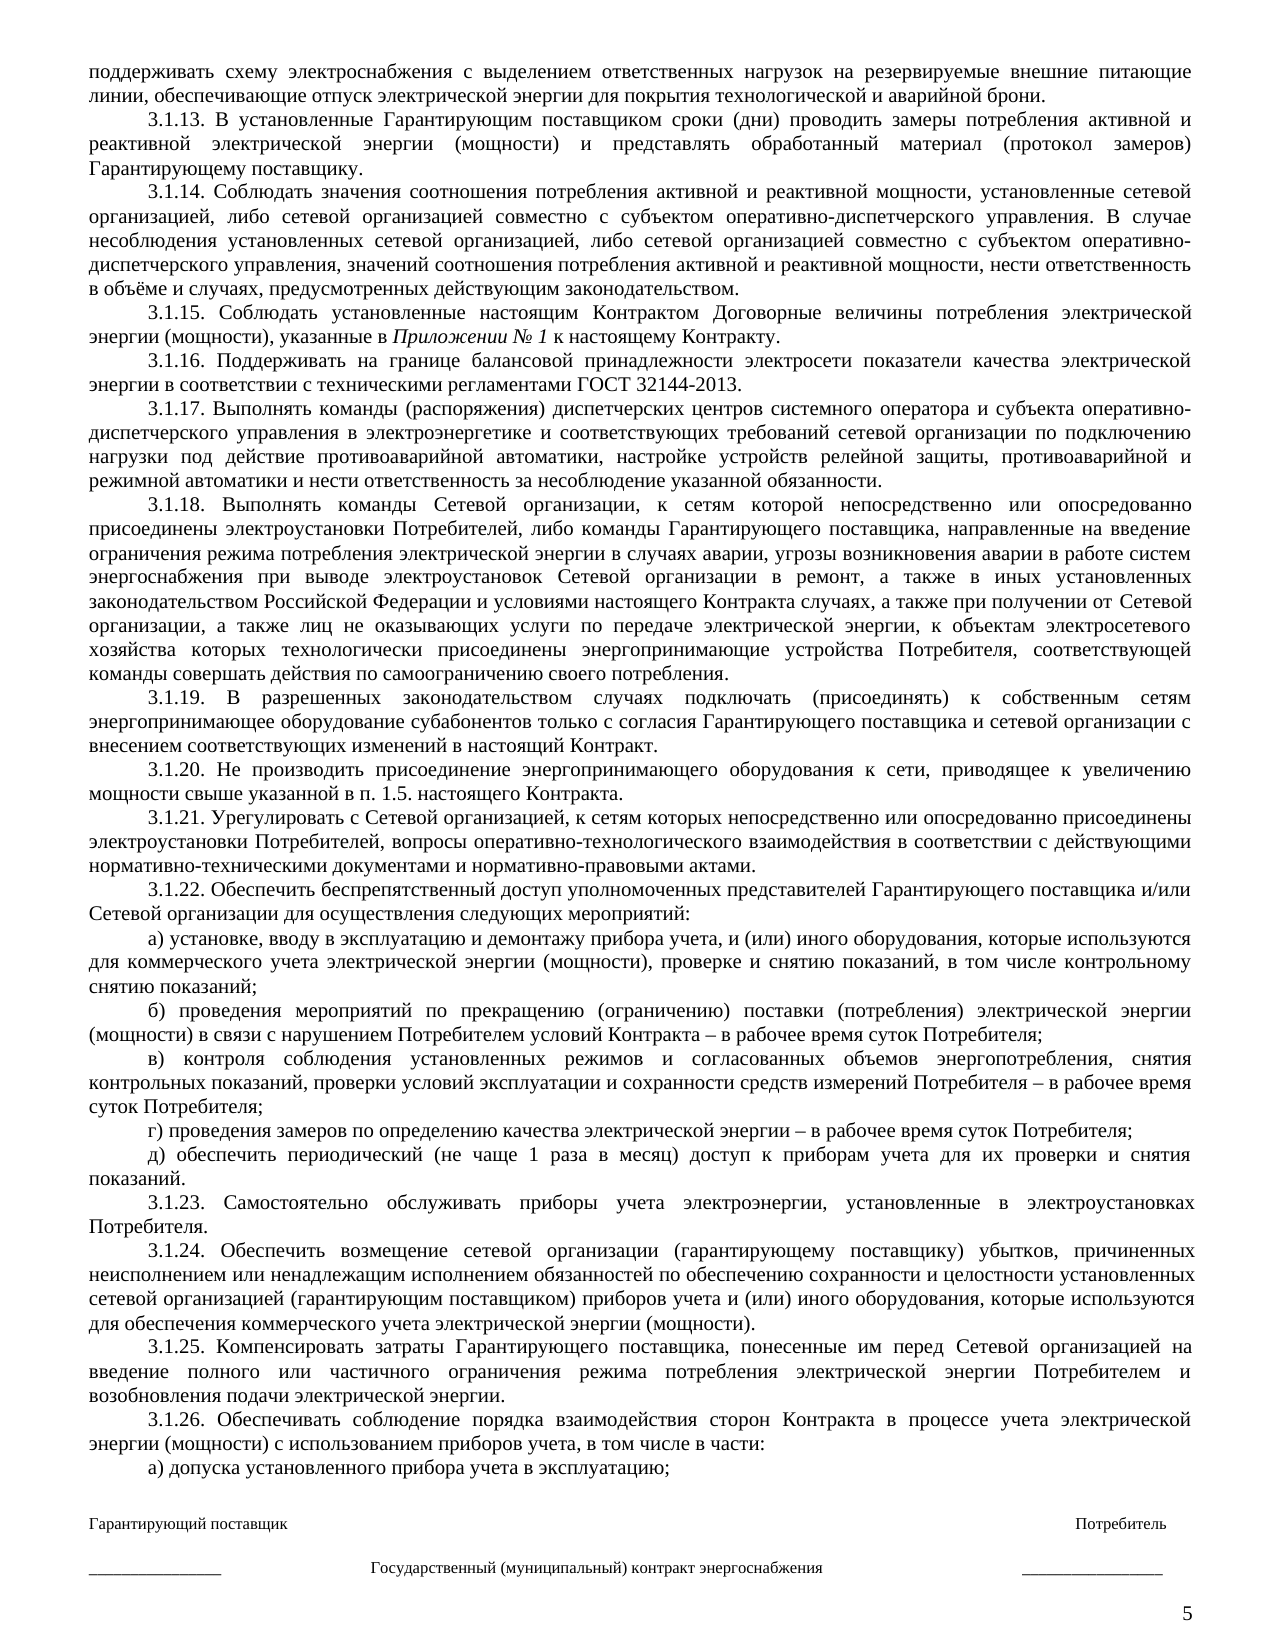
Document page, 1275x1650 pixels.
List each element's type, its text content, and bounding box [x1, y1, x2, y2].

text в) контроля соблюдения установленных режимов и согласованных объемов энергопотребления, снятия контрольных показаний, проверки условий эксплуатации и сохранности средств измерений Потребителя – в рабочее время суток Потребителя; [89, 1046, 1192, 1118]
text 3.1.23. Самостоятельно обслуживать приборы учета электроэнергии, установленные в электроустановках Потребителя. [89, 1190, 1196, 1238]
text 3.1.20. Не производить присоединение энергопринимающего оборудования к сети, приводящее к увеличению мощности свыше указанной в п. 1.5. настоящего Контракта. [89, 757, 1192, 805]
text 3.1.24. Обеспечить возмещение сетевой организации (гарантирующему поставщику) убытков, причиненных неисполнением или ненадлежащим исполнением обязанностей по обеспечению сохранности и целостности установленных сетевой организацией (гарантирующим поставщиком) приборов учета и (или) иного оборудования, которые используются для обеспечения коммерческого учета электрической энергии (мощности). [89, 1238, 1196, 1334]
text г) проведения замеров по определению качества электрической энергии – в рабочее время суток Потребителя; [89, 1118, 1192, 1142]
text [89, 59, 1192, 107]
text а) допуска установленного прибора учета в эксплуатацию; [89, 1455, 1192, 1479]
text 3.1.15. Соблюдать установленные настоящим Контрактом Договорные величины потребления электрической энергии (мощности), указанные в Приложении № 1 к настоящему Контракту. [89, 300, 1192, 348]
text 3.1.14. Соблюдать значения соотношения потребления активной и реактивной мощности, установленные сетевой организацией, либо сетевой организацией совместно с субъектом оперативно-диспетчерского управления. В случае несоблюдения установленных сетевой организацией, либо сетевой организацией совместно с субъектом оперативно-диспетчерского управления, значений соотношения потребления активной и реактивной мощности, нести ответственность в объёме и случаях, предусмотренных действующим законодательством. [89, 179, 1192, 300]
text д) обеспечить периодический (не чаще 1 раза в месяц) доступ к приборам учета для их проверки и снятия показаний. [89, 1142, 1192, 1190]
text 3.1.13. В установленные Гарантирующим поставщиком сроки (дни) проводить замеры потребления активной и реактивной электрической энергии (мощности) и представлять обработанный материал (протокол замеров) Гарантирующему поставщику. [89, 107, 1192, 179]
text а) установке, вводу в эксплуатацию и демонтажу прибора учета, и (или) иного оборудования, которые используются для коммерческого учета электрической энергии (мощности), проверке и снятию показаний, в том числе контрольному снятию показаний; [89, 925, 1192, 998]
text 3.1.26. Обеспечивать соблюдение порядка взаимодействия сторон Контракта в процессе учета электрической энергии (мощности) с использованием приборов учета, в том числе в части: [89, 1407, 1192, 1455]
text 3.1.19. В разрешенных законодательством случаях подключать (присоединять) к собственным сетям энергопринимающее оборудование субабонентов только с согласия Гарантирующего поставщика и сетевой организации с внесением соответствующих изменений в настоящий Контракт. [89, 685, 1192, 757]
text 3.1.16. Поддерживать на границе балансовой принадлежности электросети показатели качества электрической энергии в соответствии с техническими регламентами ГОСТ 32144-2013. [89, 348, 1192, 396]
text б) проведения мероприятий по прекращению (ограничению) поставки (потребления) электрической энергии (мощности) в связи с нарушением Потребителем условий Контракта – в рабочее время суток Потребителя; [89, 998, 1192, 1046]
text 3.1.25. Компенсировать затраты Гарантирующего поставщика, понесенные им перед Сетевой организацией на введение полного или частичного ограничения режима потребления электрической энергии Потребителем и возобновления подачи электрической энергии. [89, 1334, 1192, 1407]
text 3.1.18. Выполнять команды Сетевой организации, к сетям которой непосредственно или опосредованно присоединены электроустановки Потребителей, либо команды Гарантирующего поставщика, направленные на введение ограничения режима потребления электрической энергии в случаях аварии, угрозы возникновения аварии в работе систем энергоснабжения при выводе электроустановок Сетевой организации в ремонт, а также в иных установленных законодательством Российской Федерации и условиями настоящего Контракта случаях, а также при получении от Сетевой организации, а также лиц не оказывающих услуги по передаче электрической энергии, к объектам электросетевого хозяйства которых технологически присоединены энергопринимающие устройства Потребителя, соответствующей команды совершать действия по самоограничению своего потребления. [89, 492, 1192, 685]
text 3.1.17. Выполнять команды (распоряжения) диспетчерских центров системного оператора и субъекта оперативно-диспетчерского управления в электроэнергетике и соответствующих требований сетевой организации по подключению нагрузки под действие противоаварийной автоматики, настройке устройств релейной защиты, противоаварийной и режимной автоматики и нести ответственность за несоблюдение указанной обязанности. [89, 396, 1192, 492]
text 3.1.21. Урегулировать с Сетевой организацией, к сетям которых непосредственно или опосредованно присоединены электроустановки Потребителей, вопросы оперативно-технологического взаимодействия в соответствии с действующими нормативно-техническими документами и нормативно-правовыми актами. [89, 805, 1192, 877]
text 3.1.22. Обеспечить беспрепятственный доступ уполномоченных представителей Гарантирующего поставщика и/или Сетевой организации для осуществления следующих мероприятий: [89, 877, 1192, 925]
